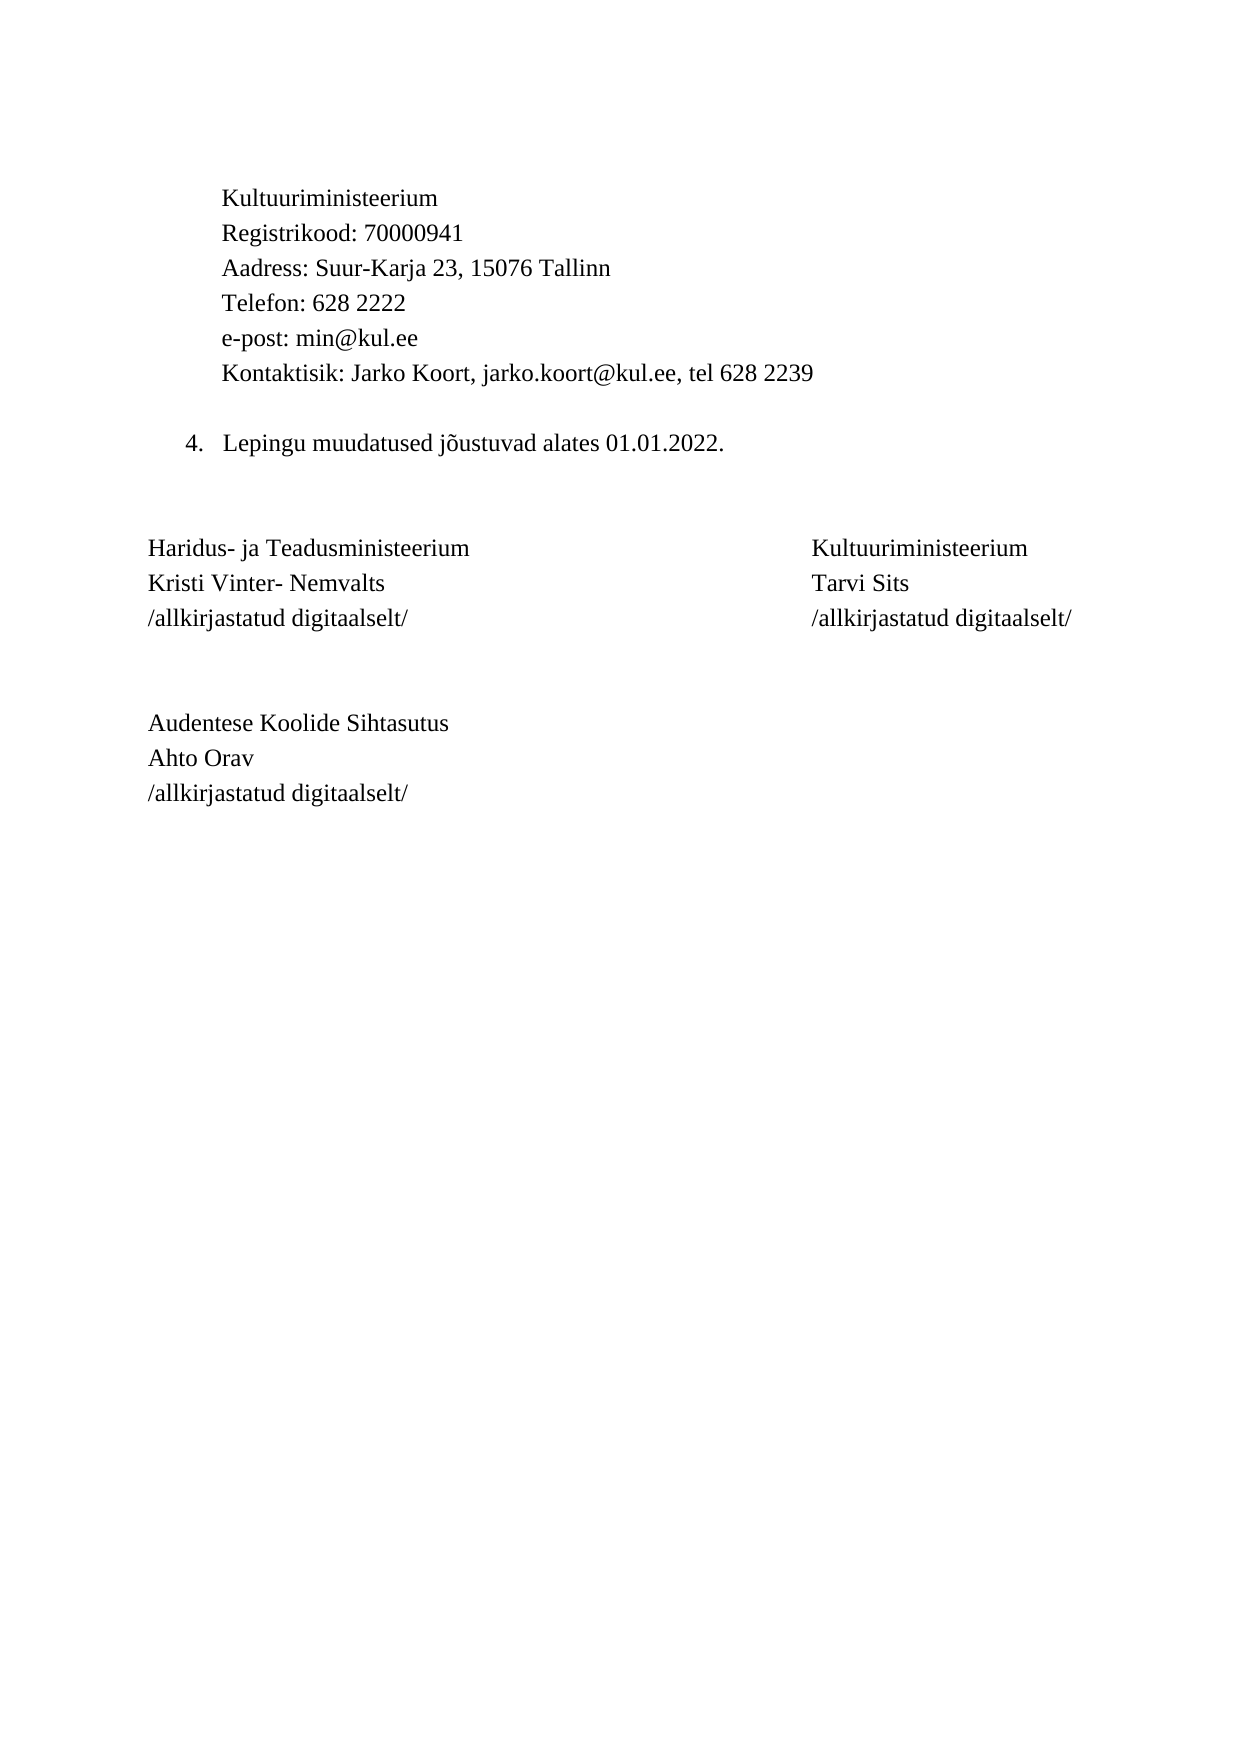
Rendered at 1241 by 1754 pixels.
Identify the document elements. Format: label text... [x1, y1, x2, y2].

text /allkirjastatud digitaalselt/ /allkirjastatud digitaalselt/ [148, 603, 1093, 631]
text Kristi Vinter- Nemvalts Tarvi Sits [148, 568, 1093, 596]
text /allkirjastatud digitaalselt/ [148, 778, 1093, 806]
text Registrikood: 70000941 [221, 218, 1093, 246]
text Aadress: Suur-Karja 23, 15076 Tallinn [221, 253, 1093, 281]
text Kontaktisik: Jarko Koort, jarko.koort@kul.ee, tel 628 2239 [221, 358, 1093, 386]
text Haridus- ja Teadusministeerium Kultuuriministeerium [148, 533, 1093, 561]
text Audentese Koolide Sihtasutus [148, 708, 1093, 736]
list Lepingu muudatused jõustuvad alates 01.01.2022. [185, 428, 1093, 456]
text Kultuuriministeerium [221, 183, 1093, 211]
text Ahto Orav [148, 743, 1093, 771]
text e-post: min@kul.ee [221, 323, 1093, 351]
text Telefon: 628 2222 [221, 288, 1093, 316]
